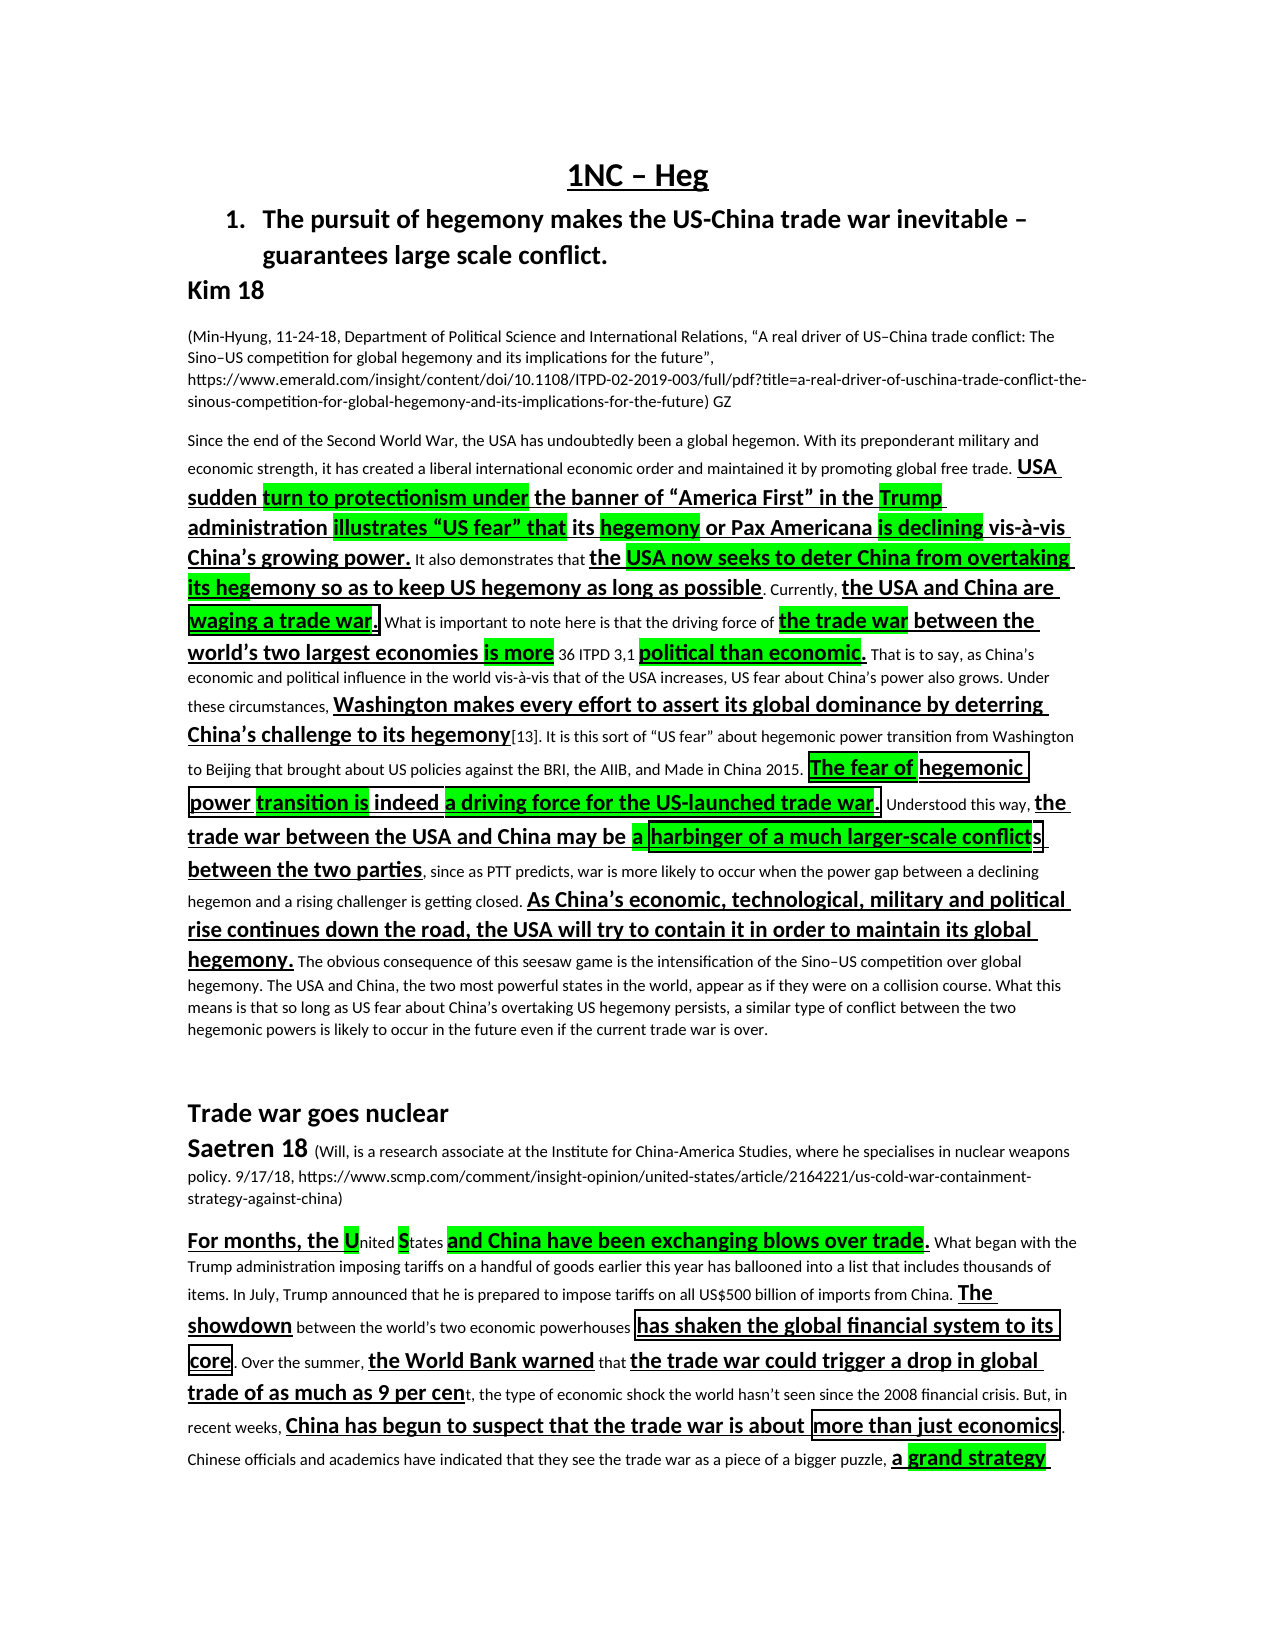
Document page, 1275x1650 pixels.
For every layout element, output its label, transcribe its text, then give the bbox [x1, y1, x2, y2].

subtitle 1NC – Heg [187, 154, 1087, 195]
subtitle The pursuit of hegemony makes the US-China trade war inevitable – guarantees large scale conflict. [225, 202, 1087, 271]
text (Min-Hyung, 11-24-18, Department of Political Science and International Relations, “A real driver of US–China trade conflict: The Sino–US competition for global hegemony and its implications for the future”, https://www.emerald.com/insight/content/doi/10.1108/ITPD-02-2019-003/full/pdf?title=a-real-driver-of-uschina-trade-conflict-the-sinous-competition-for-global-hegemony-and-its-implications-for-the-future) GZ [187, 326, 1087, 412]
text Kim 18 [187, 273, 1087, 307]
text Since the end of the Second World War, the USA has undoubtedly been a global hegemon. With its preponderant military and economic strength, it has created a liberal international economic order and maintained it by promoting global free trade. USA sudden turn to protectionism under the banner of “America First” in the Trump administration illustrates “US fear” that its hegemony or Pax Americana is declining vis-à-vis China’s growing power. It also demonstrates that the USA now seeks to deter China from overtaking its hegemony so as to keep US hegemony as long as possible. Currently, the USA and China are waging a trade war. What is important to note here is that the driving force of the trade war between the world’s two largest economies is more 36 ITPD 3,1 political than economic. That is to say, as China’s economic and political influence in the world vis-à-vis that of the USA increases, US fear about China’s power also grows. Under these circumstances, Washington makes every effort to assert its global dominance by deterring China’s challenge to its hegemony[13]. It is this sort of “US fear” about hegemonic power transition from Washington to Beijing that brought about US policies against the BRI, the AIIB, and Made in China 2015. The fear of hegemonic power transition is indeed a driving force for the US-launched trade war. Understood this way, the trade war between the USA and China may be a harbinger of a much larger-scale conflicts between the two parties, since as PTT predicts, war is more likely to occur when the power gap between a declining hegemon and a rising challenger is getting closed. As China’s economic, technological, military and political rise continues down the road, the USA will try to contain it in order to maintain its global hegemony. The obvious consequence of this seesaw game is the intensification of the Sino–US competition over global hegemony. The USA and China, the two most powerful states in the world, appear as if they were on a collision course. What this means is that so long as US fear about China’s overtaking US hegemony persists, a similar type of conflict between the two hegemonic powers is likely to occur in the future even if the current trade war is over. [187, 430, 1087, 1039]
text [187, 1226, 1087, 1471]
text Saetren 18 (Will, is a research associate at the Institute for China-America Studies, where he specialises in nuclear weapons policy. 9/17/18, https://www.scmp.com/comment/insight-opinion/united-states/article/2164221/us-cold-war-containment-strategy-against-china) [187, 1131, 1087, 1208]
subtitle Trade war goes nuclear [187, 1096, 1087, 1129]
